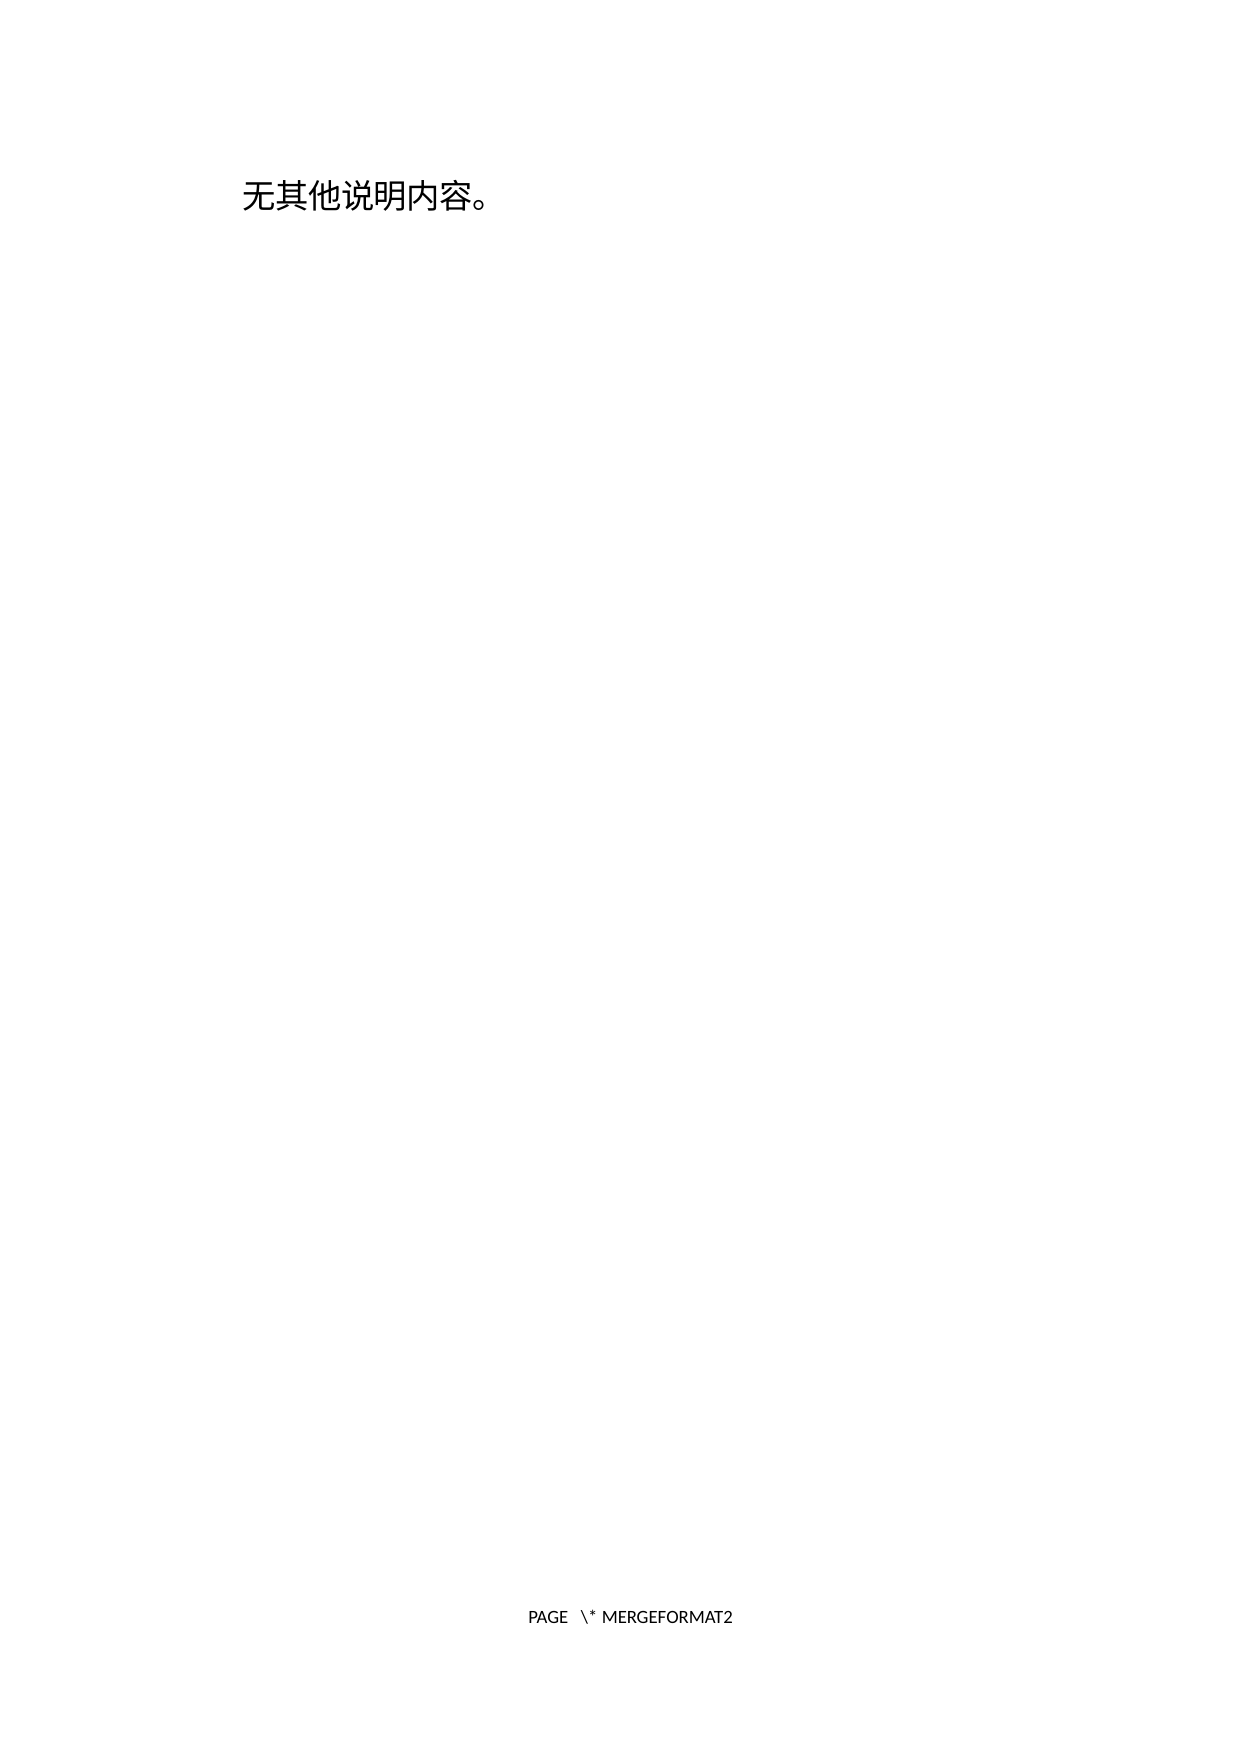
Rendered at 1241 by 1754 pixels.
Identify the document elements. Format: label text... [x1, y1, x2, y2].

text 无其他说明内容。 [183, 162, 1078, 227]
